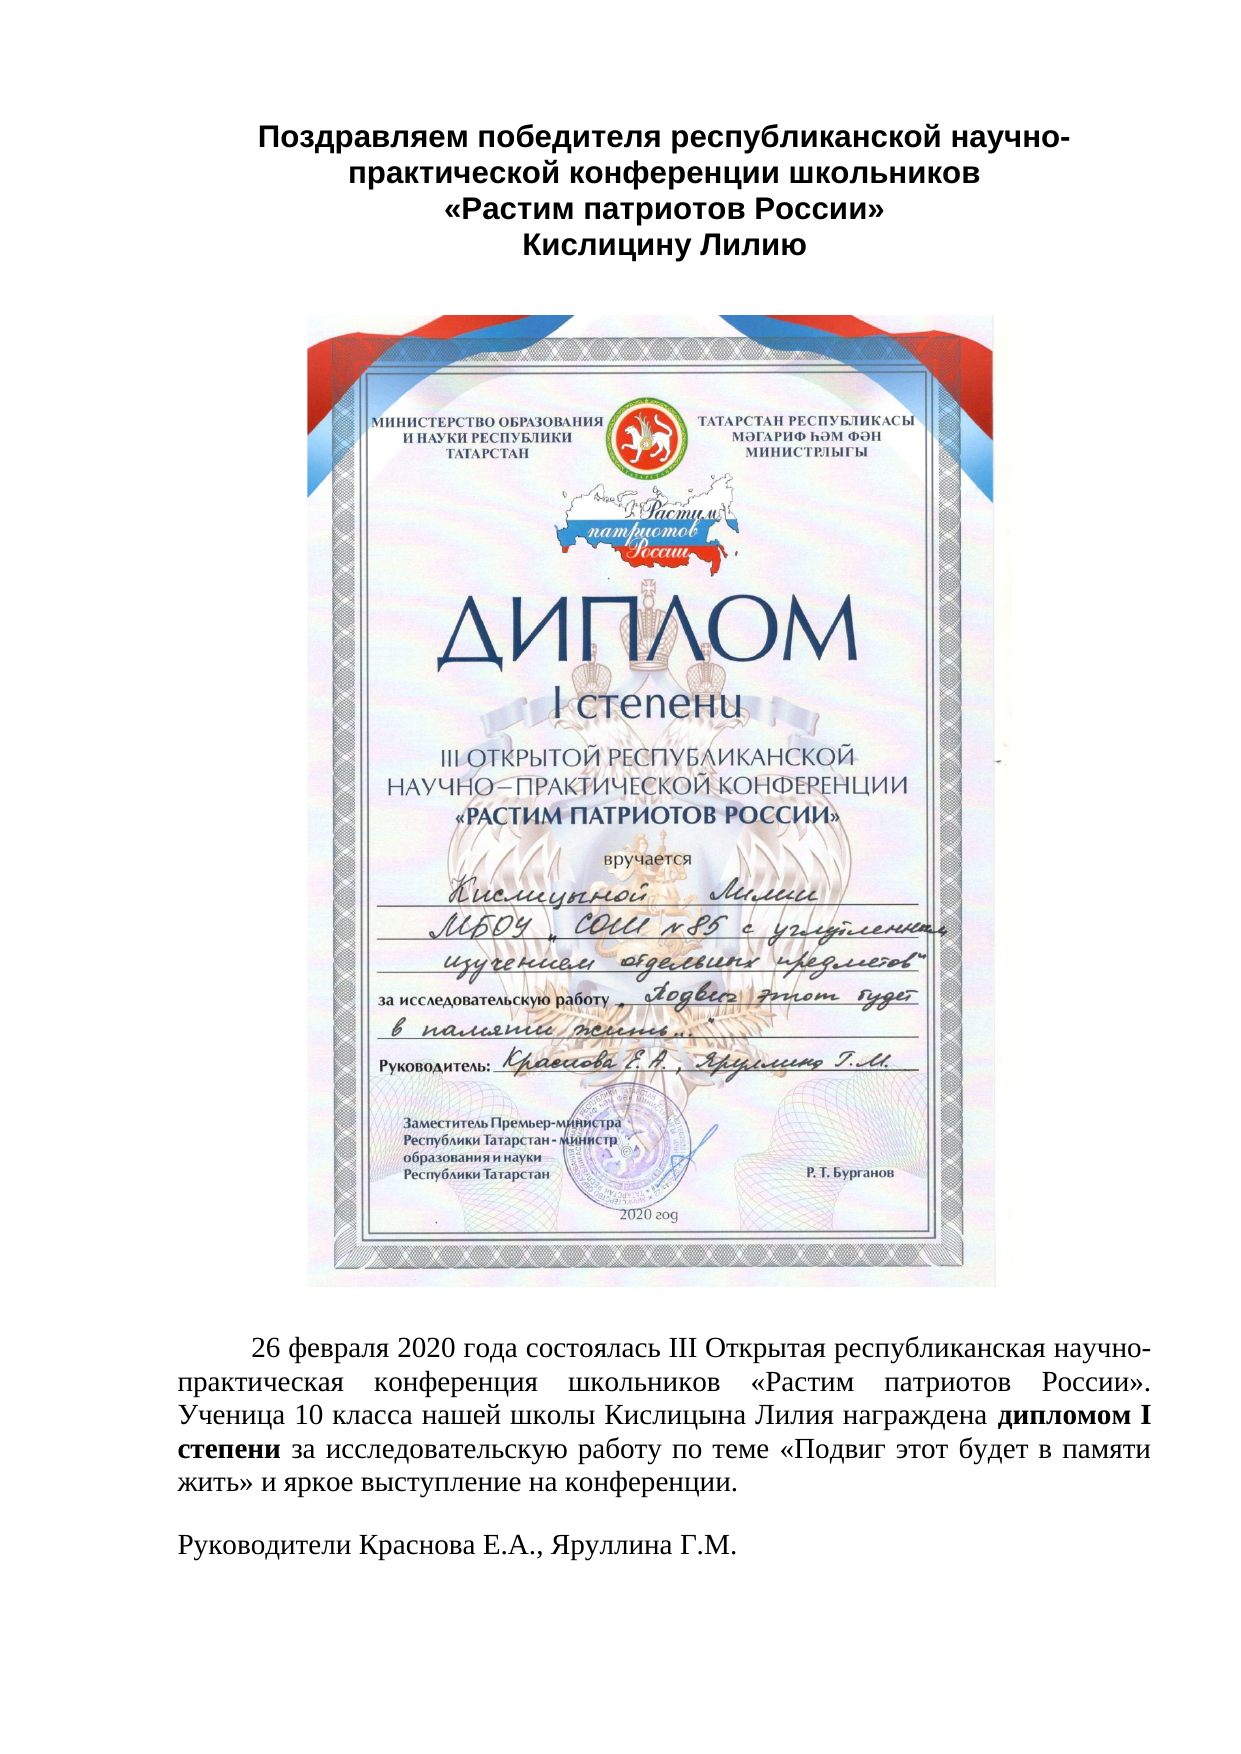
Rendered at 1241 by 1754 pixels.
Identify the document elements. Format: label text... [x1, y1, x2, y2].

text Руководители Краснова Е.А., Яруллина Г.М. [177, 1527, 1152, 1561]
text Поздравляем победителя республиканской научно-практической конференции школьников [177, 118, 1152, 190]
text Кислицину Лилию [177, 226, 1152, 262]
text «Растим патриотов России» [177, 190, 1152, 226]
picture [307, 315, 1022, 1297]
text 26 февраля 2020 года состоялась III Открытая республиканская научно-практическая конференция школьников «Растим патриотов России». Ученица 10 класса нашей школы Кислицына Лилия награждена дипломом I степени за исследовательскую работу по теме «Подвиг этот будет в памяти жить» и яркое выступление на конференции. [177, 1330, 1152, 1498]
